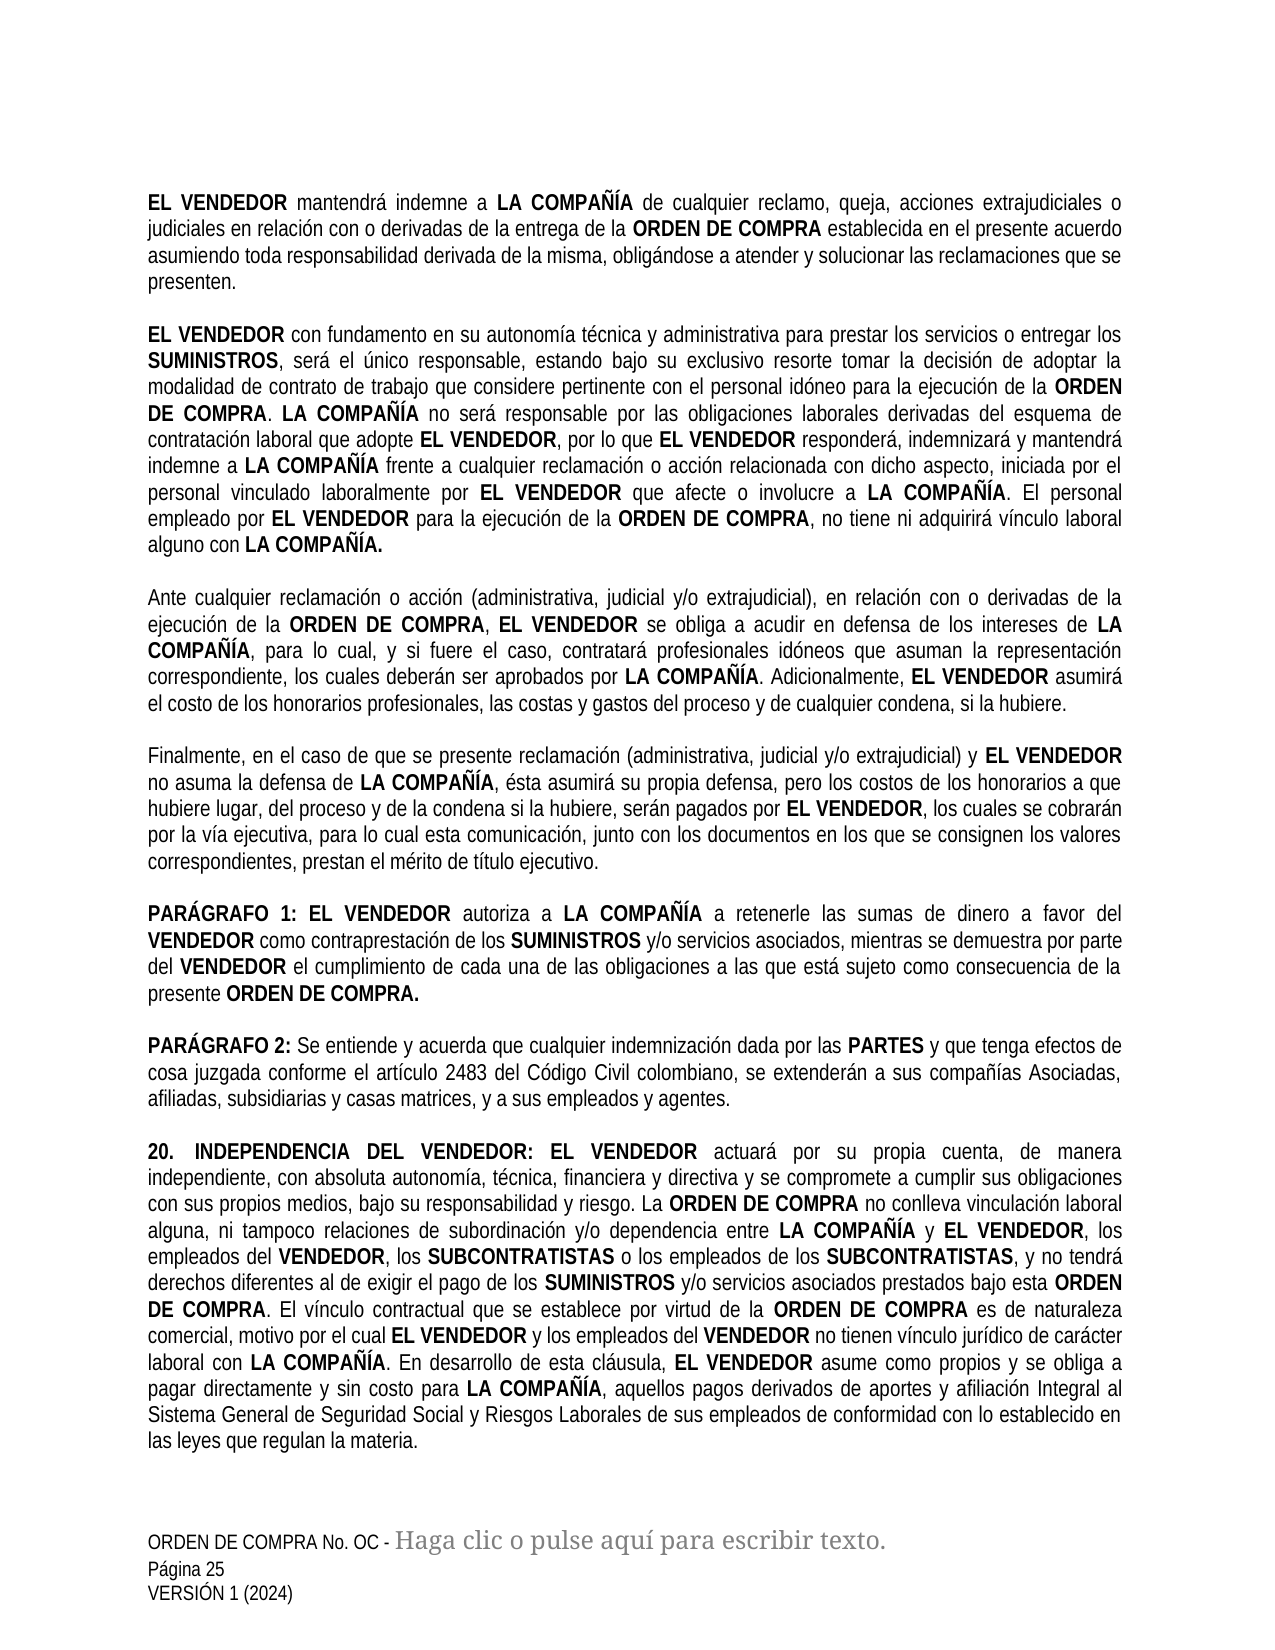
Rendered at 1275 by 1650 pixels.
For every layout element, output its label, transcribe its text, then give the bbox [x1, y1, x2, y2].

list PARÁGRAFO 2: Se entiende y acuerda que cualquier indemnización dada por las PARTES y que tenga efectos de cosa juzgada conforme el artículo 2483 del Código Civil colombiano, se extenderán a sus compañías Asociadas, afiliadas, subsidiarias y casas matrices, y a sus empleados y agentes. [148, 1032, 1122, 1111]
text EL VENDEDOR mantendrá indemne a LA COMPAÑÍA de cualquier reclamo, queja, acciones extrajudiciales o judiciales en relación con o derivadas de la entrega de la ORDEN DE COMPRA establecida en el presente acuerdo asumiendo toda responsabilidad derivada de la misma, obligándose a atender y solucionar las reclamaciones que se presenten. [148, 189, 1122, 294]
text Finalmente, en el caso de que se presente reclamación (administrativa, judicial y/o extrajudicial) y EL VENDEDOR no asuma la defensa de LA COMPAÑÍA, ésta asumirá su propia defensa, pero los costos de los honorarios a que hubiere lugar, del proceso y de la condena si la hubiere, serán pagados por EL VENDEDOR, los cuales se cobrarán por la vía ejecutiva, para lo cual esta comunicación, junto con los documentos en los que se consignen los valores correspondientes, prestan el mérito de título ejecutivo. [148, 742, 1122, 874]
list INDEPENDENCIA DEL VENDEDOR: EL VENDEDOR actuará por su propia cuenta, de manera independiente, con absoluta autonomía, técnica, financiera y directiva y se compromete a cumplir sus obligaciones con sus propios medios, bajo su responsabilidad y riesgo. La ORDEN DE COMPRA no conlleva vinculación laboral alguna, ni tampoco relaciones de subordinación y/o dependencia entre LA COMPAÑÍA y EL VENDEDOR, los empleados del VENDEDOR, los SUBCONTRATISTAS o los empleados de los SUBCONTRATISTAS, y no tendrá derechos diferentes al de exigir el pago de los SUMINISTROS y/o servicios asociados prestados bajo esta ORDEN DE COMPRA. El vínculo contractual que se establece por virtud de la ORDEN DE COMPRA es de naturaleza comercial, motivo por el cual EL VENDEDOR y los empleados del VENDEDOR no tienen vínculo jurídico de carácter laboral con LA COMPAÑÍA. En desarrollo de esta cláusula, EL VENDEDOR asume como propios y se obliga a pagar directamente y sin costo para LA COMPAÑÍA, aquellos pagos derivados de aportes y afiliación Integral al Sistema General de Seguridad Social y Riesgos Laborales de sus empleados de conformidad con lo establecido en las leyes que regulan la materia. [148, 1138, 1122, 1454]
text EL VENDEDOR con fundamento en su autonomía técnica y administrativa para prestar los servicios o entregar los SUMINISTROS, será el único responsable, estando bajo su exclusivo resorte tomar la decisión de adoptar la modalidad de contrato de trabajo que considere pertinente con el personal idóneo para la ejecución de la ORDEN DE COMPRA. LA COMPAÑÍA no será responsable por las obligaciones laborales derivadas del esquema de contratación laboral que adopte EL VENDEDOR, por lo que EL VENDEDOR responderá, indemnizará y mantendrá indemne a LA COMPAÑÍA frente a cualquier reclamación o acción relacionada con dicho aspecto, iniciada por el personal vinculado laboralmente por EL VENDEDOR que afecte o involucre a LA COMPAÑÍA. El personal empleado por EL VENDEDOR para la ejecución de la ORDEN DE COMPRA, no tiene ni adquirirá vínculo laboral alguno con LA COMPAÑÍA. [148, 321, 1122, 558]
text Ante cualquier reclamación o acción (administrativa, judicial y/o extrajudicial), en relación con o derivadas de la ejecución de la ORDEN DE COMPRA, EL VENDEDOR se obliga a acudir en defensa de los intereses de LA COMPAÑÍA, para lo cual, y si fuere el caso, contratará profesionales idóneos que asuman la representación correspondiente, los cuales deberán ser aprobados por LA COMPAÑÍA. Adicionalmente, EL VENDEDOR asumirá el costo de los honorarios profesionales, las costas y gastos del proceso y de cualquier condena, si la hubiere. [148, 584, 1122, 716]
text PARÁGRAFO 1: EL VENDEDOR autoriza a LA COMPAÑÍA a retenerle las sumas de dinero a favor del VENDEDOR como contraprestación de los SUMINISTROS y/o servicios asociados, mientras se demuestra por parte del VENDEDOR el cumplimiento de cada una de las obligaciones a las que está sujeto como consecuencia de la presente ORDEN DE COMPRA. [148, 900, 1122, 1006]
